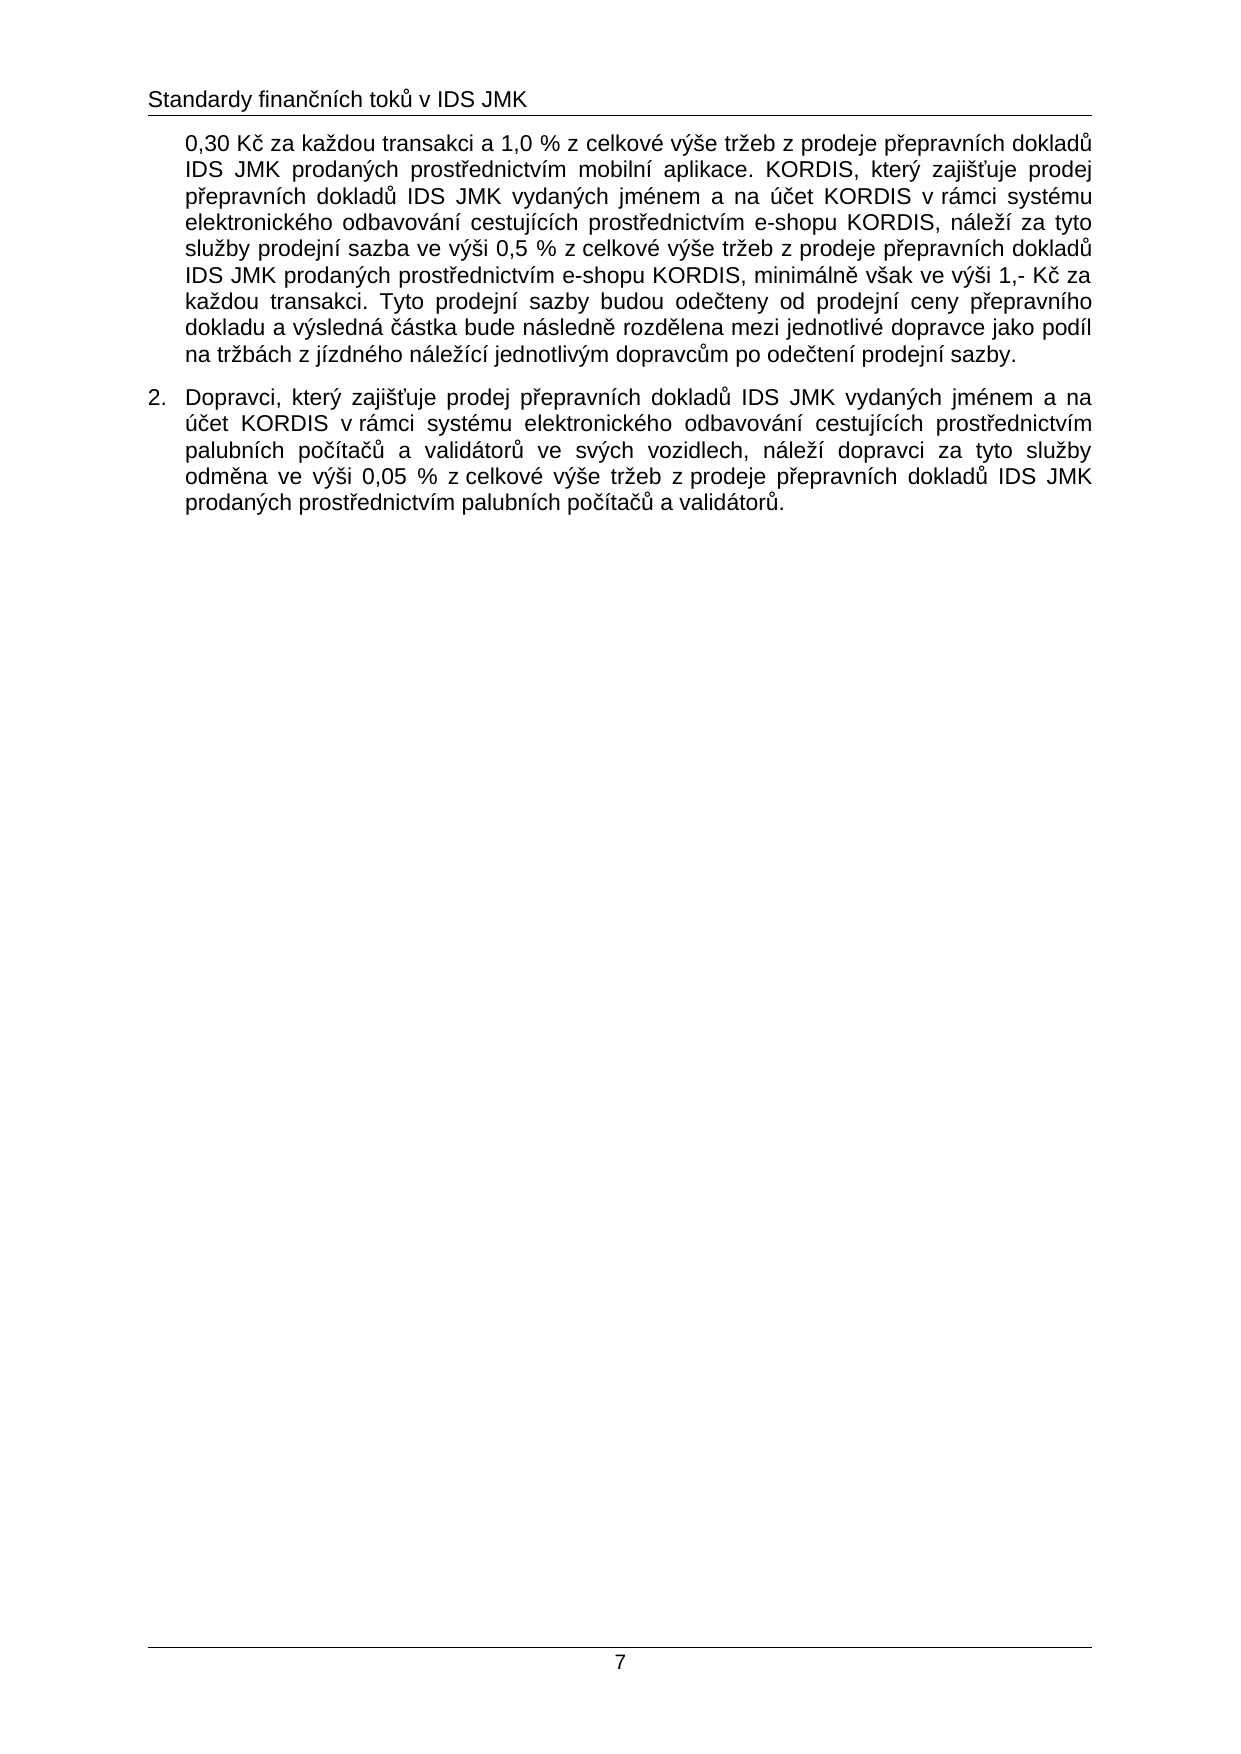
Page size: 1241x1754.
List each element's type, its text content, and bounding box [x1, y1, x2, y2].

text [148, 130, 1092, 367]
text 2. Dopravci, který zajišťuje prodej přepravních dokladů IDS JMK vydaných jménem a na účet KORDIS v rámci systému elektronického odbavování cestujících prostřednictvím palubních počítačů a validátorů ve svých vozidlech, náleží dopravci za tyto služby odměna ve výši 0,05 % z celkové výše tržeb z prodeje přepravních dokladů IDS JMK prodaných prostřednictvím palubních počítačů a validátorů. [148, 384, 1092, 516]
